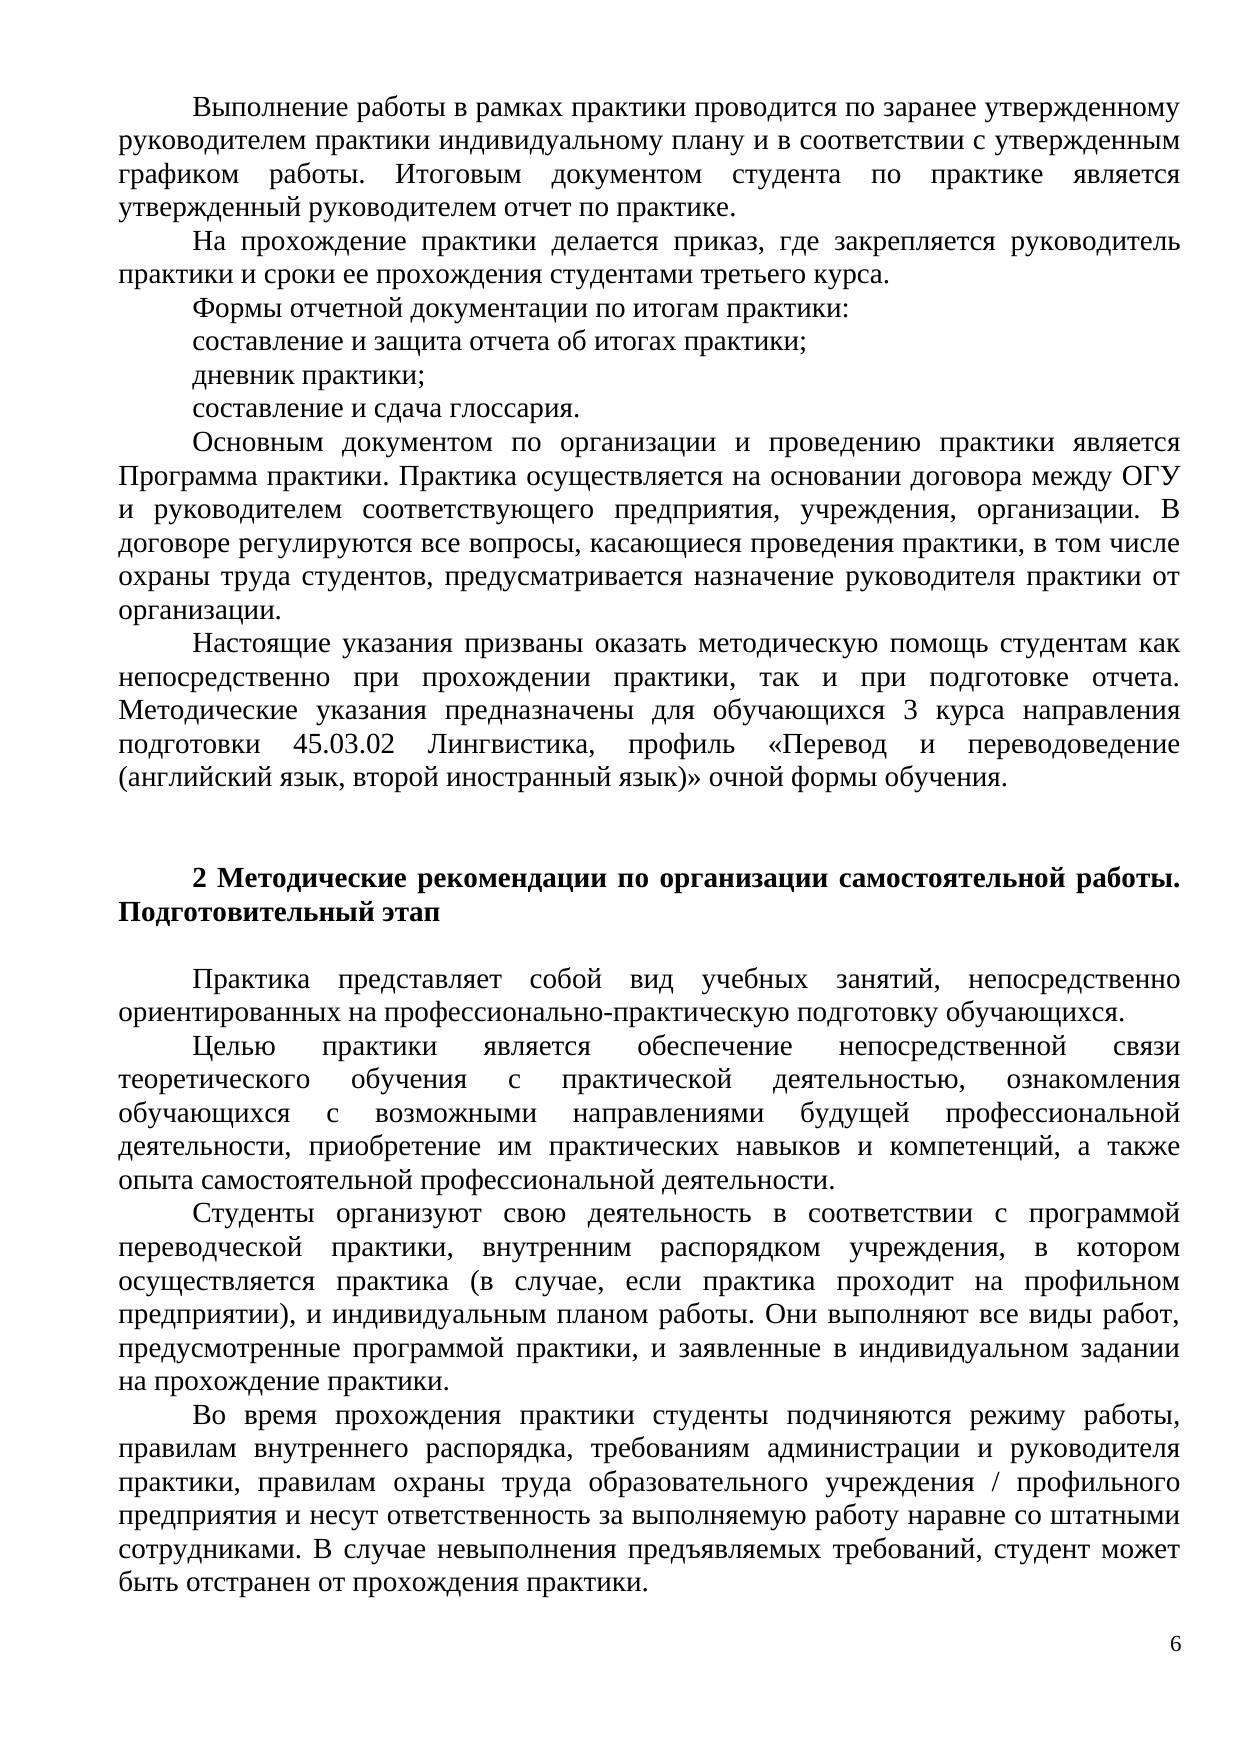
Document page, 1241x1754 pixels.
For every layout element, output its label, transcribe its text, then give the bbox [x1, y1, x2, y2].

text На прохождение практики делается приказ, где закрепляется руководитель практики и сроки ее прохождения студентами третьего курса. [118, 223, 1181, 290]
text Основным документом по организации и проведению практики является Программа практики. Практика осуществляется на основании договора между ОГУ и руководителем соответствующего предприятия, учреждения, организации. В договоре регулируются все вопросы, касающиеся проведения практики, в том числе охраны труда студентов, предусматривается назначение руководителя практики от организации. [118, 424, 1181, 625]
text составление и защита отчета об итогах практики; [118, 323, 1181, 357]
text Выполнение работы в рамках практики проводится по заранее утвержденному руководителем практики индивидуальному плану и в соответствии с утвержденным графиком работы. Итоговым документом студента по практике является утвержденный руководителем отчет по практике. [118, 89, 1181, 223]
text Во время прохождения практики студенты подчиняются режиму работы, правилам внутреннего распорядка, требованиям администрации и руководителя практики, правилам охраны труда образовательного учреждения / профильного предприятия и несут ответственность за выполняемую работу наравне со штатными сотрудниками. В случае невыполнения предъявляемых требований, студент может быть отстранен от прохождения практики. [118, 1397, 1181, 1598]
text Студенты организуют свою деятельность в соответствии с программой переводческой практики, внутренним распорядком учреждения, в котором осуществляется практика (в случае, если практика проходит на профильном предприятии), и индивидуальным планом работы. Они выполняют все виды работ, предусмотренные программой практики, и заявленные в индивидуальном задании на прохождение практики. [118, 1196, 1181, 1397]
subtitle 2 Методические рекомендации по организации самостоятельной работы. Подготовительный этап [118, 860, 1181, 927]
text Целью практики является обеспечение непосредственной связи теоретического обучения с практической деятельностью, ознакомления обучающихся с возможными направлениями будущей профессиональной деятельности, приобретение им практических навыков и компетенций, а также опыта самостоятельной профессиональной деятельности. [118, 1028, 1181, 1196]
text Формы отчетной документации по итогам практики: [118, 290, 1181, 323]
text Практика представляет собой вид учебных занятий, непосредственно ориентированных на профессионально-практическую подготовку обучающихся. [118, 961, 1181, 1028]
text дневник практики; [118, 357, 1181, 391]
text Настоящие указания призваны оказать методическую помощь студентам как непосредственно при прохождении практики, так и при подготовке отчета. Методические указания предназначены для обучающихся 3 курса направления подготовки 45.03.02 Лингвистика, профиль «Перевод и переводоведение (английский язык, второй иностранный язык)» очной формы обучения. [118, 625, 1181, 793]
text составление и сдача глоссария. [118, 391, 1181, 424]
